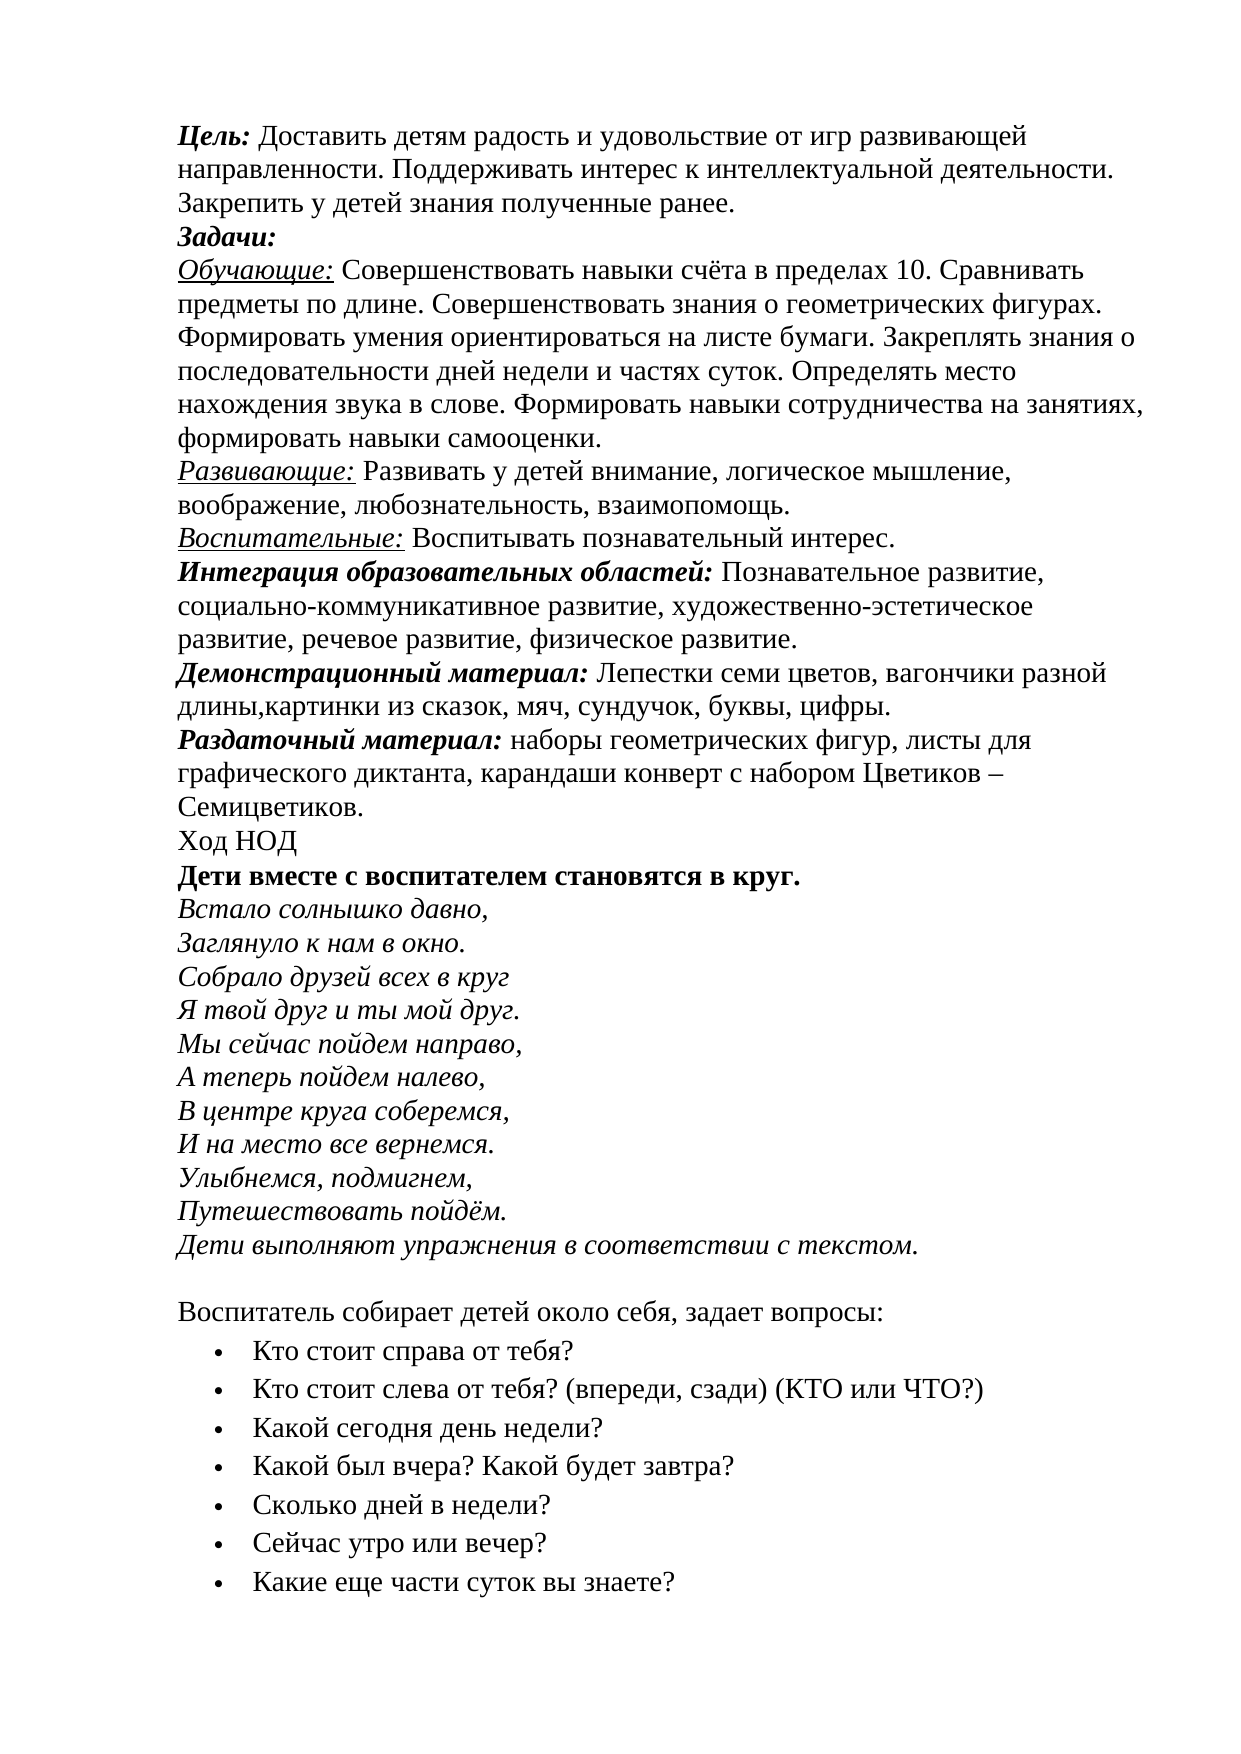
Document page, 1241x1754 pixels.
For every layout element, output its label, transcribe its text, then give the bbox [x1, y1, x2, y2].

text Воспитатель собирает детей около себя, задает вопросы: [177, 1294, 1152, 1328]
list Кто стоит справа от тебя? [215, 1333, 1152, 1366]
text Цель: Доставить детям радость и удовольствие от игр развивающей направленности. Поддерживать интерес к интеллектуальной деятельности. Закрепить у детей знания полученные ранее. Задачи: Обучающие: Совершенствовать навыки счёта в пределах 10. Сравнивать предметы по длине. Совершенствовать знания о геометрических фигурах. Формировать умения ориентироваться на листе бумаги. Закреплять знания о последовательности дней недели и частях суток. Определять место нахождения звука в слове. Формировать навыки сотрудничества на занятиях, формировать навыки самооценки. Развивающие: Развивать у детей внимание, логическое мышление, воображение, любознательность, взаимопомощь. Воспитательные: Воспитывать познавательный интерес. Интеграция образовательных областей: Познавательное развитие, социально-коммуникативное развитие, художественно-эстетическое развитие, речевое развитие, физическое развитие. Демонстрационный материал: Лепестки семи цветов, вагончики разной длины,картинки из сказок, мяч, сундучок, буквы, цифры. Раздаточный материал: наборы геометрических фигур, листы для графического диктанта, карандаши конверт с набором Цветиков –Семицветиков. Ход НОД Дети вместе с воспитателем становятся в круг. Встало солнышко давно, Заглянуло к нам в окно. Собрало друзей всех в круг Я твой друг и ты мой друг. Мы сейчас пойдем направо, А теперь пойдем налево, В центре круга соберемся, И на место все вернемся. Улыбнемся, подмигнем, Путешествовать пойдём. Дети выполняют упражнения в соответствии с текстом. [177, 118, 1152, 1261]
list Какие еще части суток вы знаете? [215, 1564, 1152, 1597]
list Кто стоит слева от тебя? (впереди, сзади) (КТО или ЧТО?) [215, 1371, 1152, 1405]
list Какой сегодня день недели? [215, 1410, 1152, 1443]
list Сколько дней в недели? [215, 1487, 1152, 1520]
list Сейчас утро или вечер? [215, 1525, 1152, 1559]
list Какой был вчера? Какой будет завтра? [215, 1448, 1152, 1482]
